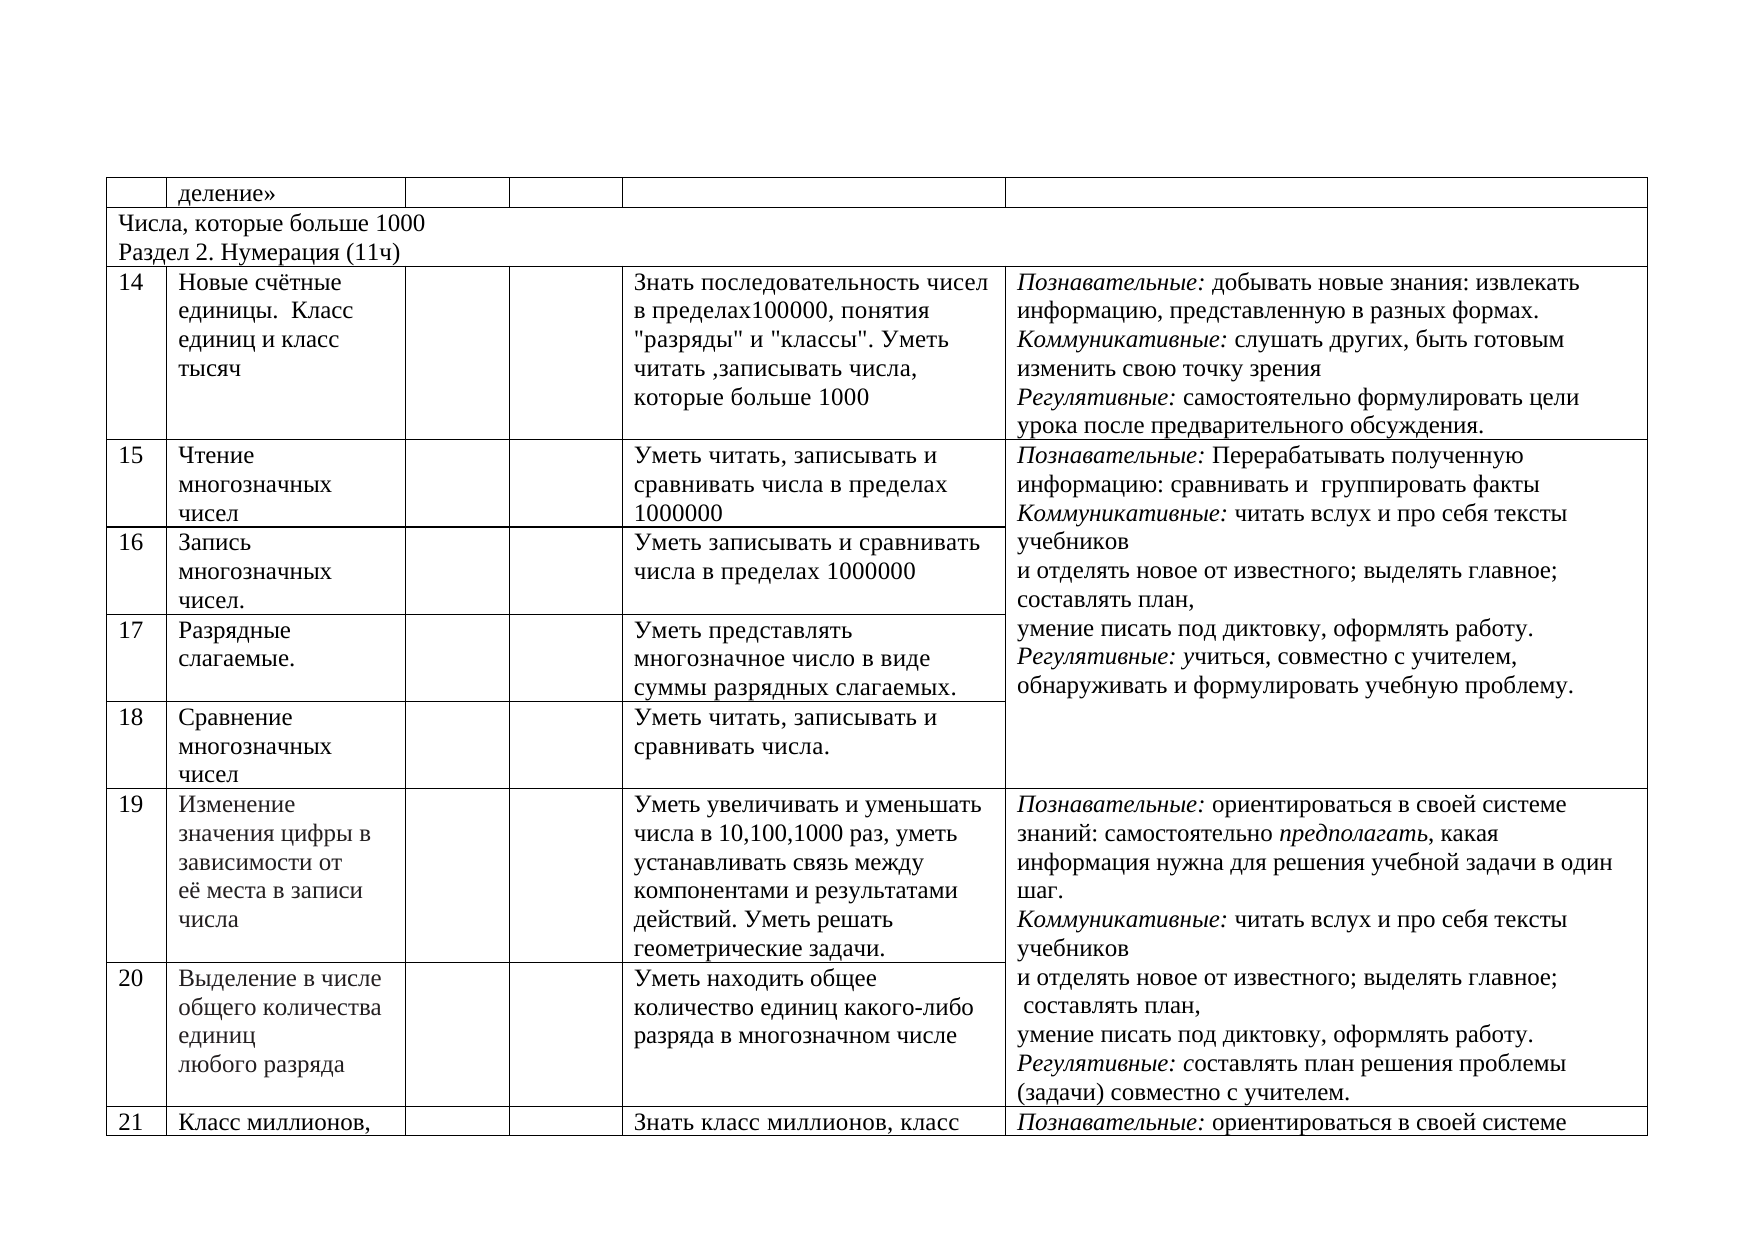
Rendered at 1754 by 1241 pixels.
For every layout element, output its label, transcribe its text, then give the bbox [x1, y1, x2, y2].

table_cell [510, 789, 622, 962]
table_cell [406, 1107, 509, 1135]
table_cell Познавательные: Перерабатывать полученную информацию: сравнивать и группировать факты Коммуникативные: читать вслух и про себя тексты учебников и отделять новое от известного; выделять главное; составлять план, умение писать под диктовку, оформлять работу. Регулятивные: учиться, совместно с учителем, обнаруживать и формулировать учебную проблему. [1006, 440, 1647, 788]
table_cell [406, 615, 509, 701]
table_cell [510, 963, 622, 1106]
table_cell [406, 702, 509, 788]
table_cell Сравнение многозначных чисел [167, 702, 405, 788]
table_cell Уметь представлять многозначное число в виде суммы разрядных слагаемых. [623, 615, 1005, 701]
table_cell Разрядные слагаемые. [167, 615, 405, 701]
table_cell Знать последовательность чисел в пределах100000, понятия "разряды" и "классы". Уметь читать ,записывать числа, которые больше 1000 [623, 267, 1005, 439]
table_cell 16 [107, 528, 166, 614]
table_cell [510, 702, 622, 788]
table_cell 20 [107, 963, 166, 1106]
table_cell Чтение многозначных чисел [167, 440, 405, 526]
table_cell Уметь находить общее количество единиц какого-либо разряда в многозначном числе [623, 963, 1005, 1106]
table_cell 18 [107, 702, 166, 788]
table_cell [406, 178, 509, 207]
table_cell 17 [107, 615, 166, 701]
table_cell Уметь читать, записывать и сравнивать числа в пределах 1000000 [623, 440, 1005, 526]
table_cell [167, 178, 405, 207]
table_cell [406, 789, 509, 962]
table_cell Выделение в числе общего количества единиц любого разряда [167, 963, 405, 1106]
table_cell [510, 178, 622, 207]
table_cell [510, 440, 622, 526]
table_cell [406, 267, 509, 439]
table_cell Уметь читать, записывать и сравнивать числа. [623, 702, 1005, 788]
table_cell [510, 528, 622, 614]
table_cell 15 [107, 440, 166, 526]
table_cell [167, 1107, 405, 1135]
table_cell [510, 1107, 622, 1135]
table_cell Новые счётные единицы. Класс единиц и класс тысяч [167, 267, 405, 439]
table_cell Числа, которые больше 1000 Раздел 2. Нумерация (11ч) [107, 208, 1647, 266]
table_cell [406, 528, 509, 614]
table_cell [623, 178, 1005, 207]
table_cell [406, 440, 509, 526]
table_cell Уметь увеличивать и уменьшать числа в 10,100,1000 раз, уметь устанавливать связь между компонентами и результатами действий. Уметь решать геометрические задачи. [623, 789, 1005, 962]
table_cell [510, 615, 622, 701]
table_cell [623, 1107, 1005, 1135]
table_cell Уметь записывать и сравнивать числа в пределах 1000000 [623, 528, 1005, 614]
table_cell [510, 267, 622, 439]
table_cell Познавательные: добывать новые знания: извлекать информацию, представленную в разных формах. Коммуникативные: слушать других, быть готовым изменить свою точку зрения Регулятивные: самостоятельно формулировать цели урока после предварительного обсуждения. [1006, 267, 1647, 439]
table_cell 13 [107, 178, 166, 207]
table_cell 21 [107, 1107, 166, 1135]
table_cell Запись многозначных чисел. [167, 528, 405, 614]
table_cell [1006, 1107, 1647, 1135]
table_cell Изменение значения цифры в зависимости от её места в записи числа [167, 789, 405, 962]
table_cell [406, 963, 509, 1106]
table_cell Познавательные: ориентироваться в своей системе знаний: самостоятельно предполагать, какая информация нужна для решения учебной задачи в один шаг. Коммуникативные: читать вслух и про себя тексты учебников и отделять новое от известного; выделять главное; составлять план, умение писать под диктовку, оформлять работу. Регулятивные: составлять план решения проблемы (задачи) совместно с учителем. [1006, 789, 1647, 1106]
table_cell 14 [107, 267, 166, 439]
table_cell 19 [107, 789, 166, 962]
